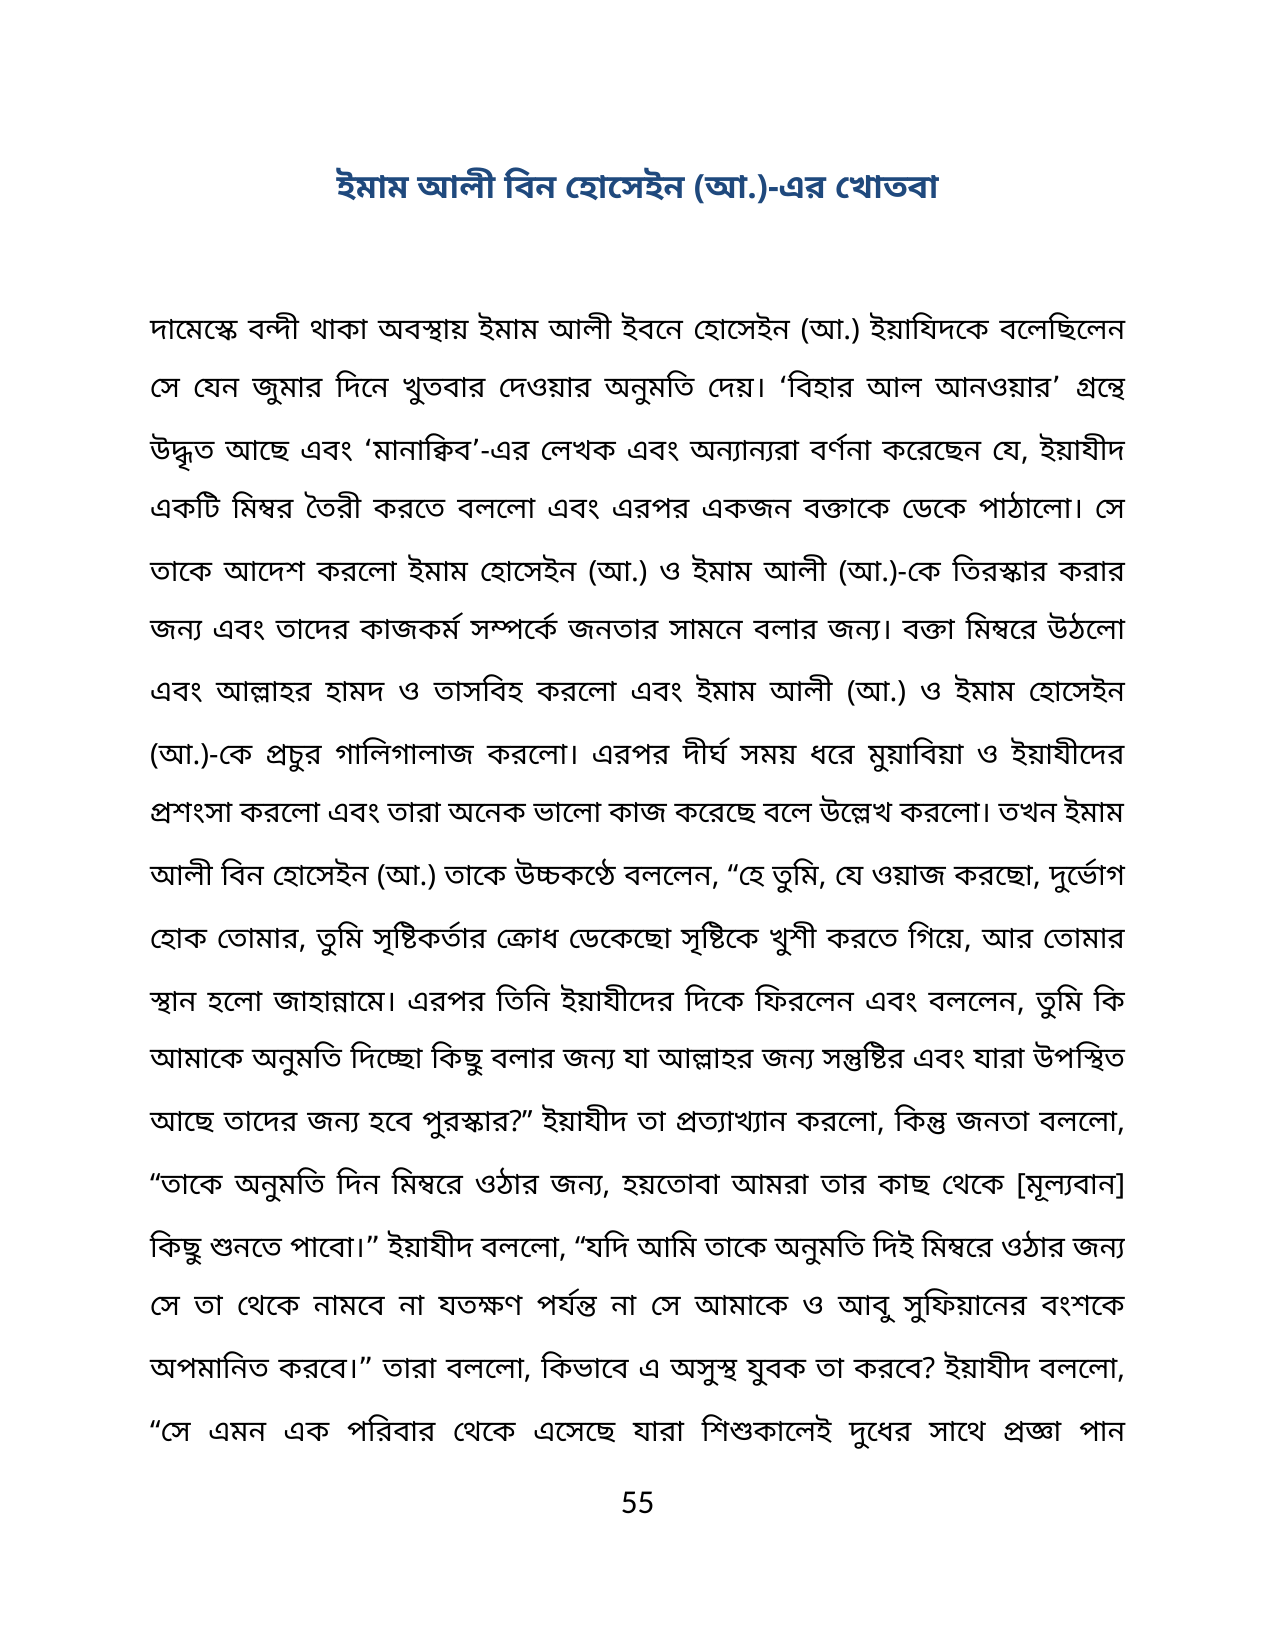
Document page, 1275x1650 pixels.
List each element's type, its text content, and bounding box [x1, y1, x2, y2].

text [150, 308, 1125, 1453]
subtitle ইমাম আলী বিন হোসেইন (আ.)-এর খোতবা [150, 162, 1125, 212]
